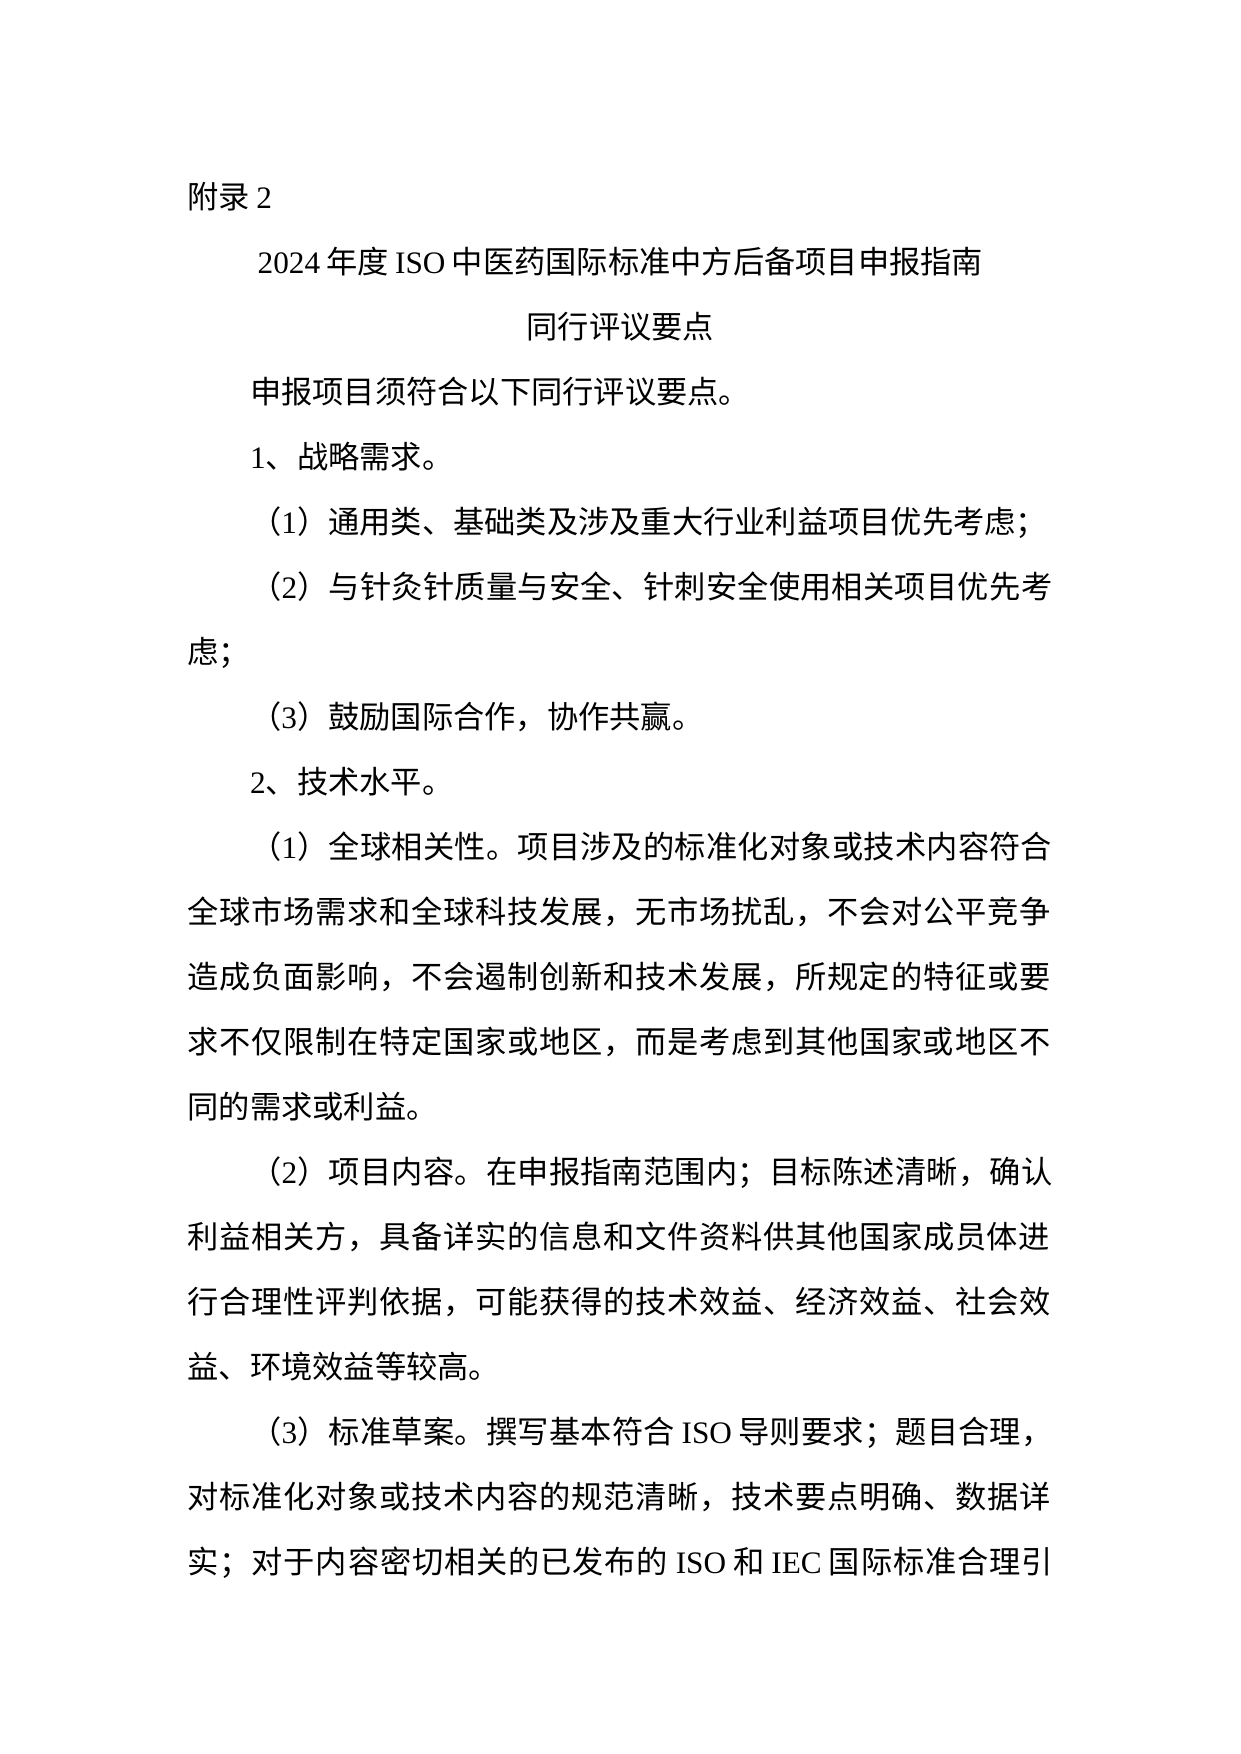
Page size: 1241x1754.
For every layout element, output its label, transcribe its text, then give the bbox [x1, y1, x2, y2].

text 申报项目须符合以下同行评议要点。 [187, 357, 1053, 422]
text （1）全球相关性。项目涉及的标准化对象或技术内容符合全球市场需求和全球科技发展，无市场扰乱，不会对公平竞争造成负面影响，不会遏制创新和技术发展，所规定的特征或要求不仅限制在特定国家或地区，而是考虑到其他国家或地区不同的需求或利益。 [187, 812, 1053, 1137]
text （2）与针灸针质量与安全、针刺安全使用相关项目优先考虑； [187, 552, 1053, 682]
text 同行评议要点 [187, 292, 1053, 357]
text （2）项目内容。在申报指南范围内；目标陈述清晰，确认利益相关方，具备详实的信息和文件资料供其他国家成员体进行合理性评判依据，可能获得的技术效益、经济效益、社会效益、环境效益等较高。 [187, 1137, 1053, 1397]
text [187, 1397, 1053, 1592]
text （3）鼓励国际合作，协作共赢。 [187, 682, 1053, 747]
text （1）通用类、基础类及涉及重大行业利益项目优先考虑； [187, 487, 1053, 552]
text 附录2 [187, 162, 1053, 227]
text 2、技术水平。 [187, 747, 1053, 812]
text 2024年度ISO中医药国际标准中方后备项目申报指南 [187, 227, 1053, 292]
text 1、战略需求。 [187, 422, 1053, 487]
